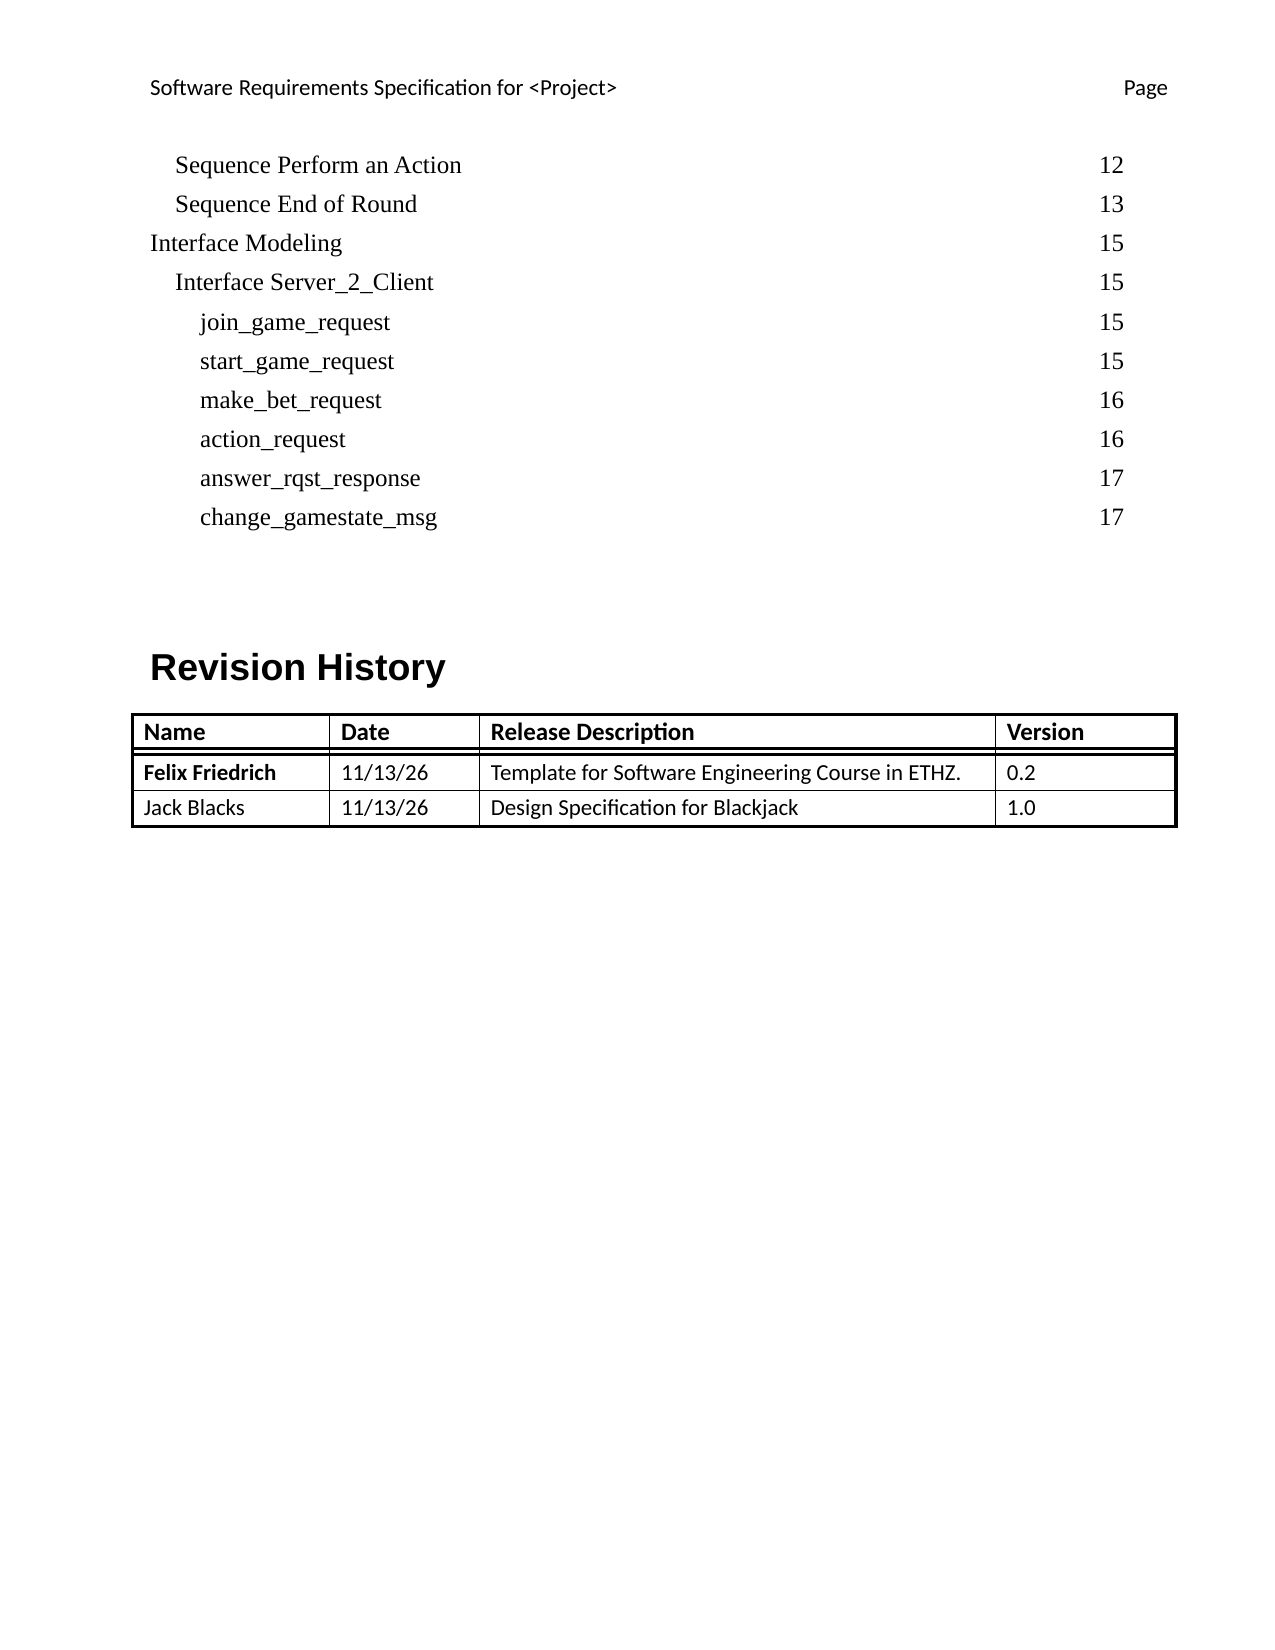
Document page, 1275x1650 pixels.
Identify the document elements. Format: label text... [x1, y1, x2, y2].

table_cell 1.0 [996, 791, 1174, 824]
table_header Version [996, 716, 1174, 747]
table_header Release Description [480, 716, 995, 747]
table_header Name [134, 716, 329, 747]
table_cell 4/1/22 [330, 756, 479, 789]
table_cell Design Specification for Blackjack [480, 791, 995, 824]
table_cell Jack Blacks [134, 791, 329, 824]
table_header Date [330, 716, 479, 747]
table_cell Template for Software Engineering Course in ETHZ. [480, 756, 995, 789]
table_cell Felix Friedrich [134, 756, 329, 789]
table_cell 0.2 [996, 756, 1174, 789]
text Revision History [150, 645, 1125, 688]
table_cell 4/1/22 [330, 791, 479, 824]
